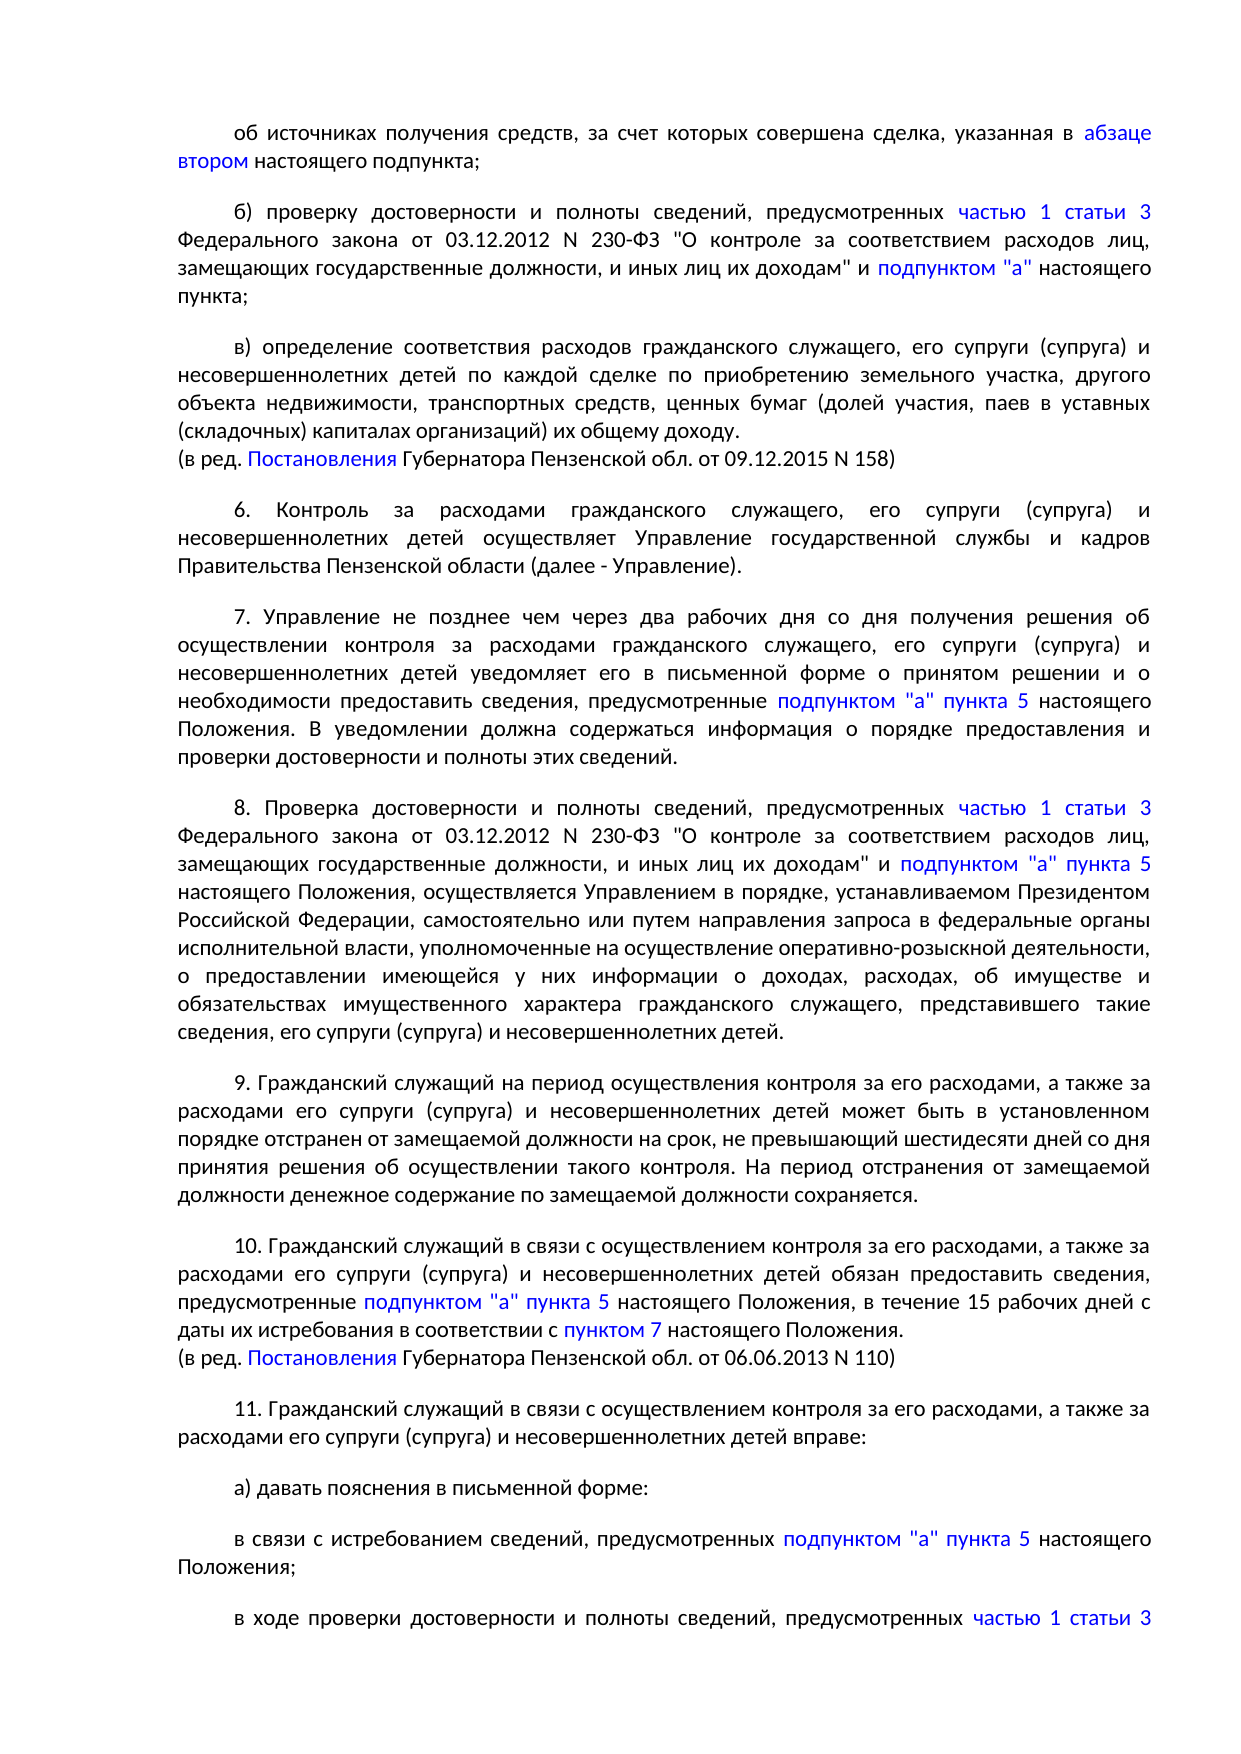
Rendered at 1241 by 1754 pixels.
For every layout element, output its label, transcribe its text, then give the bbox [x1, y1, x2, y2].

text (в ред. Постановления Губернатора Пензенской обл. от 09.12.2015 N 158) [177, 444, 1152, 472]
text 6. Контроль за расходами гражданского служащего, его супруги (супруга) и несовершеннолетних детей осуществляет Управление государственной службы и кадров Правительства Пензенской области (далее - Управление). [177, 495, 1152, 579]
text 8. Проверка достоверности и полноты сведений, предусмотренных частью 1 статьи 3 Федерального закона от 03.12.2012 N 230-ФЗ "О контроле за соответствием расходов лиц, замещающих государственные должности, и иных лиц их доходам" и подпунктом "а" пункта 5 настоящего Положения, осуществляется Управлением в порядке, устанавливаемом Президентом Российской Федерации, самостоятельно или путем направления запроса в федеральные органы исполнительной власти, уполномоченные на осуществление оперативно-розыскной деятельности, о предоставлении имеющейся у них информации о доходах, расходах, об имуществе и обязательствах имущественного характера гражданского служащего, представившего такие сведения, его супруги (супруга) и несовершеннолетних детей. [177, 793, 1152, 1045]
text а) давать пояснения в письменной форме: [177, 1473, 1152, 1501]
text 7. Управление не позднее чем через два рабочих дня со дня получения решения об осуществлении контроля за расходами гражданского служащего, его супруги (супруга) и несовершеннолетних детей уведомляет его в письменной форме о принятом решении и о необходимости предоставить сведения, предусмотренные подпунктом "а" пункта 5 настоящего Положения. В уведомлении должна содержаться информация о порядке предоставления и проверки достоверности и полноты этих сведений. [177, 602, 1152, 770]
text 11. Гражданский служащий в связи с осуществлением контроля за его расходами, а также за расходами его супруги (супруга) и несовершеннолетних детей вправе: [177, 1394, 1152, 1450]
text в) определение соответствия расходов гражданского служащего, его супруги (супруга) и несовершеннолетних детей по каждой сделке по приобретению земельного участка, другого объекта недвижимости, транспортных средств, ценных бумаг (долей участия, паев в уставных (складочных) капиталах организаций) их общему доходу. [177, 332, 1152, 444]
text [177, 1603, 1152, 1631]
text 9. Гражданский служащий на период осуществления контроля за его расходами, а также за расходами его супруги (супруга) и несовершеннолетних детей может быть в установленном порядке отстранен от замещаемой должности на срок, не превышающий шестидесяти дней со дня принятия решения об осуществлении такого контроля. На период отстранения от замещаемой должности денежное содержание по замещаемой должности сохраняется. [177, 1068, 1152, 1208]
text б) проверку достоверности и полноты сведений, предусмотренных частью 1 статьи 3 Федерального закона от 03.12.2012 N 230-ФЗ "О контроле за соответствием расходов лиц, замещающих государственные должности, и иных лиц их доходам" и подпунктом "а" настоящего пункта; [177, 197, 1152, 309]
text 10. Гражданский служащий в связи с осуществлением контроля за его расходами, а также за расходами его супруги (супруга) и несовершеннолетних детей обязан предоставить сведения, предусмотренные подпунктом "а" пункта 5 настоящего Положения, в течение 15 рабочих дней с даты их истребования в соответствии с пунктом 7 настоящего Положения. [177, 1231, 1152, 1343]
text (в ред. Постановления Губернатора Пензенской обл. от 06.06.2013 N 110) [177, 1343, 1152, 1371]
text в связи с истребованием сведений, предусмотренных подпунктом "а" пункта 5 настоящего Положения; [177, 1524, 1152, 1580]
text об источниках получения средств, за счет которых совершена сделка, указанная в абзаце втором настоящего подпункта; [177, 118, 1152, 174]
